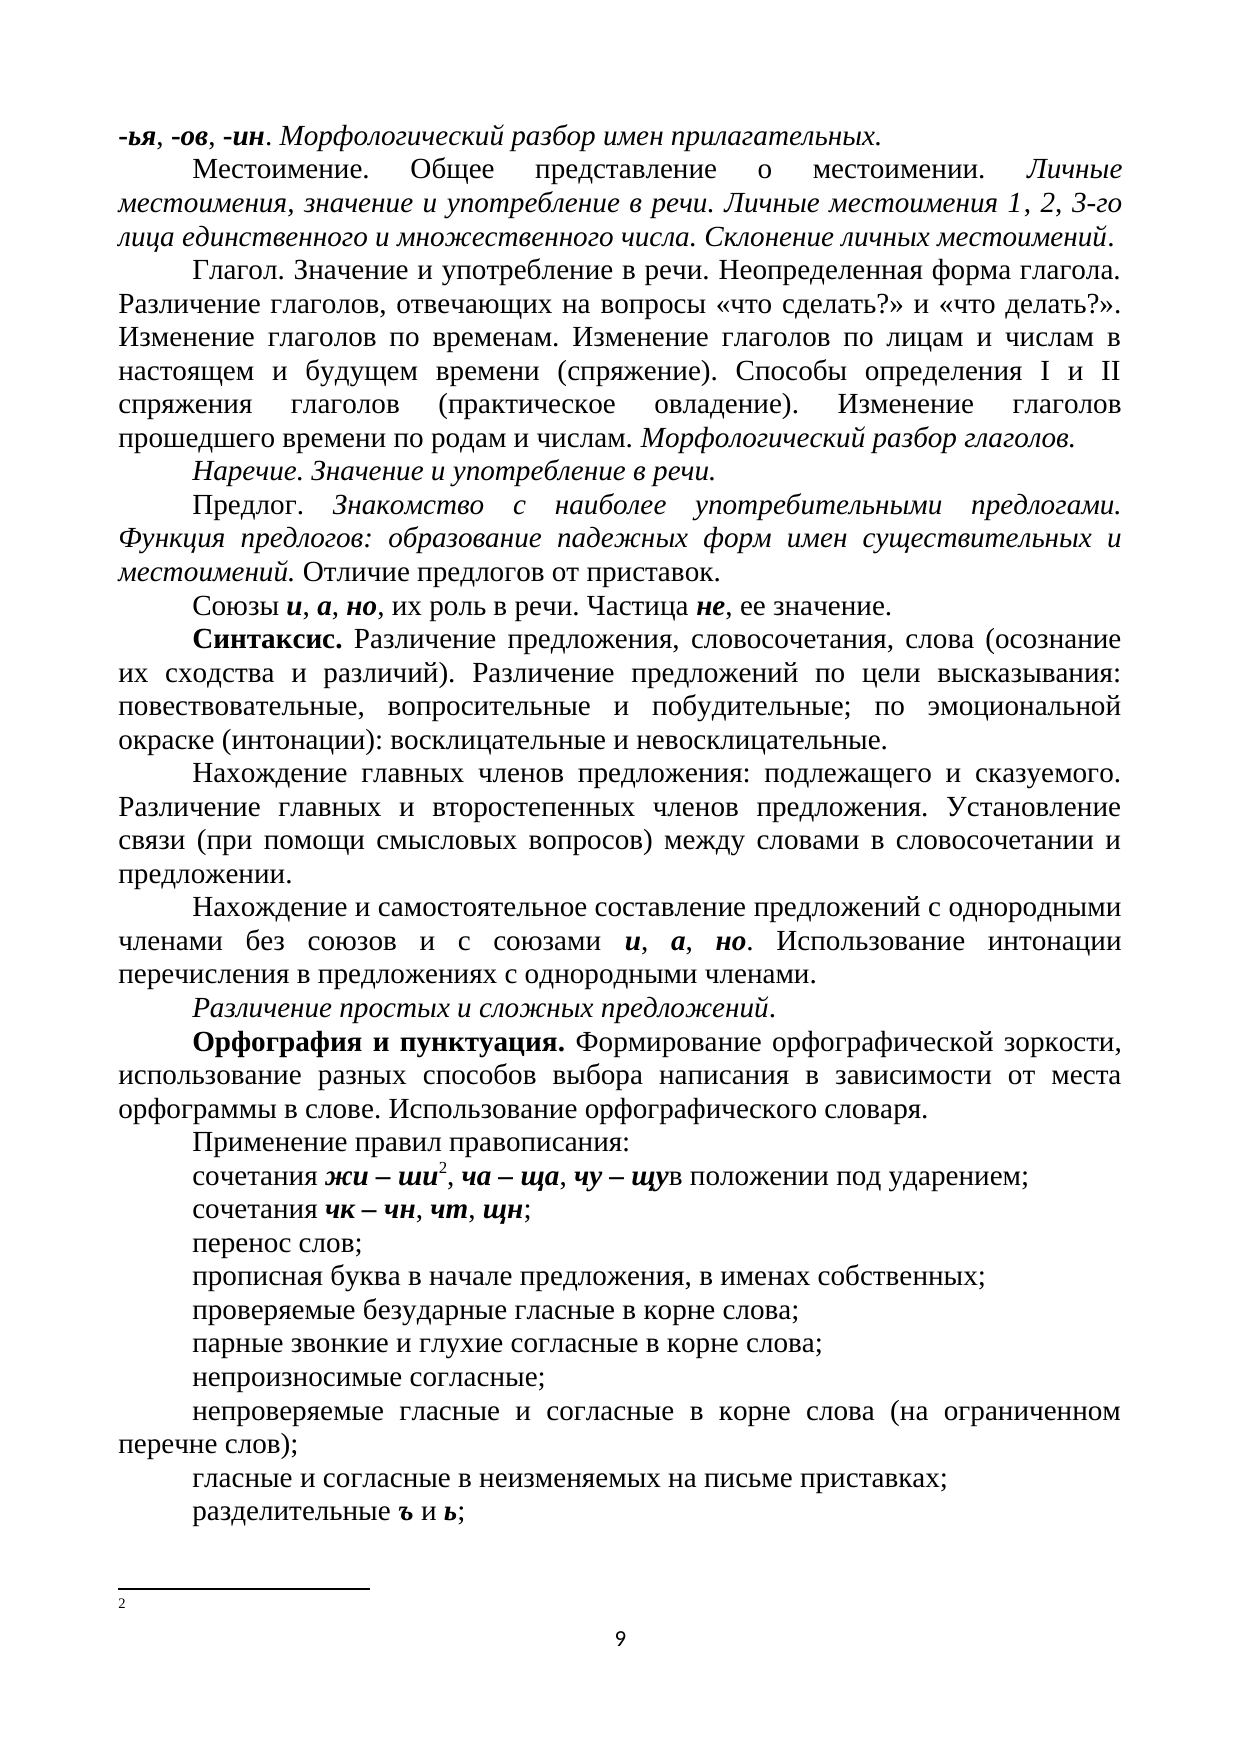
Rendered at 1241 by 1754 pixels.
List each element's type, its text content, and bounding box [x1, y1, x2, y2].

text гласные и согласные в неизменяемых на письме приставках; [118, 1460, 1122, 1493]
text сочетания чк – чн, чт, щн; [118, 1191, 1122, 1225]
text Орфография и пунктуация. Формирование орфографической зоркости, использование разных способов выбора написания в зависимости от места орфограммы в слове. Использование орфографического словаря. [118, 1024, 1122, 1124]
text проверяемые безударные гласные в корне слова; [118, 1292, 1122, 1326]
text Местоимение. Общее представление о местоимении. Личные местоимения, значение и употребление в речи. Личные местоимения 1, 2, 3-го лица единственного и множественного числа. Склонение личных местоимений. [118, 152, 1122, 252]
text сочетания жи – ши, ча – ща, чу – щув положении под ударением; [118, 1158, 1122, 1191]
text непроизносимые согласные; [118, 1359, 1122, 1393]
text Применение правил правописания: [118, 1124, 1122, 1158]
text разделительные ъ и ь; [118, 1493, 1122, 1527]
text Различение простых и сложных предложений. [118, 990, 1122, 1024]
text Союзы и, а, но, их роль в речи. Частица не, ее значение. [118, 588, 1122, 621]
text прописная буква в начале предложения, в именах собственных; [118, 1258, 1122, 1292]
text Нахождение главных членов предложения: подлежащего и сказуемого. Различение главных и второстепенных членов предложения. Установление связи (при помощи смысловых вопросов) между словами в словосочетании и предложении. [118, 755, 1122, 889]
text Нахождение и самостоятельное составление предложений с однородными членами без союзов и с союзами и, а, но. Использование интонации перечисления в предложениях с однородными членами. [118, 889, 1122, 990]
text парные звонкие и глухие согласные в корне слова; [118, 1326, 1122, 1359]
text Синтаксис. Различение предложения, словосочетания, слова (осознание их сходства и различий). Различение предложений по цели высказывания: повествовательные, вопросительные и побудительные; по эмоциональной окраске (интонации): восклицательные и невосклицательные. [118, 621, 1122, 755]
text Наречие. Значение и употребление в речи. [118, 453, 1122, 487]
text Глагол. Значение и употребление в речи. Неопределенная форма глагола. Различение глаголов, отвечающих на вопросы «что сделать?» и «что делать?». Изменение глаголов по временам. Изменение глаголов по лицам и числам в настоящем и будущем времени (спряжение). Способы определения I и II спряжения глаголов (практическое овладение). Изменение глаголов прошедшего времени по родам и числам. Морфологический разбор глаголов. [118, 252, 1122, 453]
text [118, 118, 1122, 152]
text Предлог. Знакомство с наиболее употребительными предлогами. Функция предлогов: образование падежных форм имен существительных и местоимений. Отличие предлогов от приставок. [118, 487, 1122, 588]
text непроверяемые гласные и согласные в корне слова (на ограниченном перечне слов); [118, 1393, 1122, 1460]
text перенос слов; [118, 1225, 1122, 1258]
